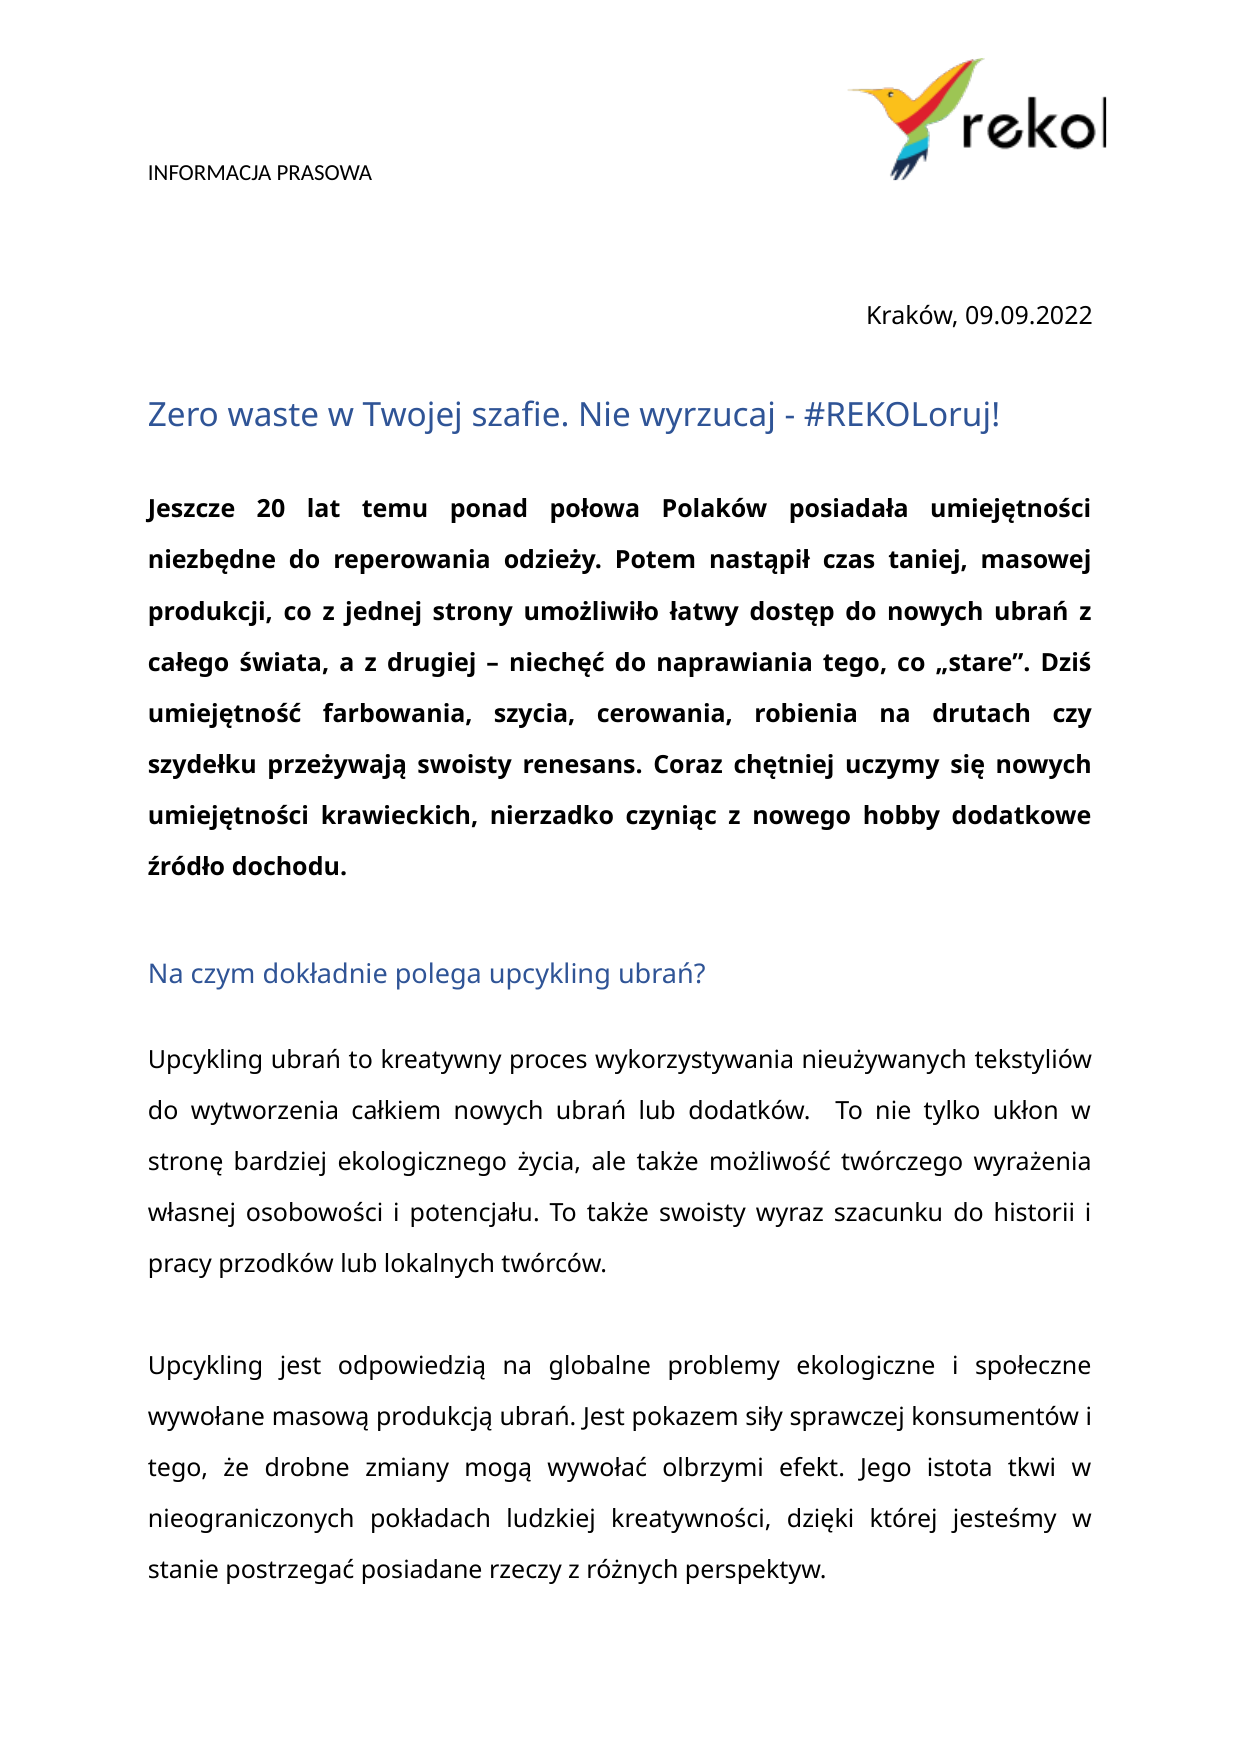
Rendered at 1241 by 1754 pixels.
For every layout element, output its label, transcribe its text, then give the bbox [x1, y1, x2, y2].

list Kraków, 09.09.2022 [370, 298, 1093, 332]
subtitle Na czym dokładnie polega upcykling ubrań? [148, 954, 1093, 991]
picture [845, 58, 1107, 181]
text Jeszcze 20 lat temu ponad połowa Polaków posiadała umiejętności niezbędne do reperowania odzieży. Potem nastąpił czas taniej, masowej produkcji, co z jednej strony umożliwiło łatwy dostęp do nowych ubrań z całego świata, a z drugiej – niechęć do naprawiania tego, co „stare”. Dziś umiejętność farbowania, szycia, cerowania, robienia na drutach czy szydełku przeżywają swoisty renesans. Coraz chętniej uczymy się nowych umiejętności krawieckich, nierzadko czyniąc z nowego hobby dodatkowe źródło dochodu. [148, 491, 1093, 882]
text Upcykling jest odpowiedzią na globalne problemy ekologiczne i społeczne wywołane masową produkcją ubrań. Jest pokazem siły sprawczej konsumentów i tego, że drobne zmiany mogą wywołać olbrzymi efekt. Jego istota tkwi w nieograniczonych pokładach ludzkiej kreatywności, dzięki której jesteśmy w stanie postrzegać posiadane rzeczy z różnych perspektyw. [148, 1347, 1093, 1586]
text Upcykling ubrań to kreatywny proces wykorzystywania nieużywanych tekstyliów do wytworzenia całkiem nowych ubrań lub dodatków. To nie tylko ukłon w stronę bardziej ekologicznego życia, ale także możliwość twórczego wyrażenia własnej osobowości i potencjału. To także swoisty wyraz szacunku do historii i pracy przodków lub lokalnych twórców. [148, 1041, 1093, 1279]
subtitle Zero waste w Twojej szafie. Nie wyrzucaj - #REKOLoruj! [148, 391, 1093, 436]
